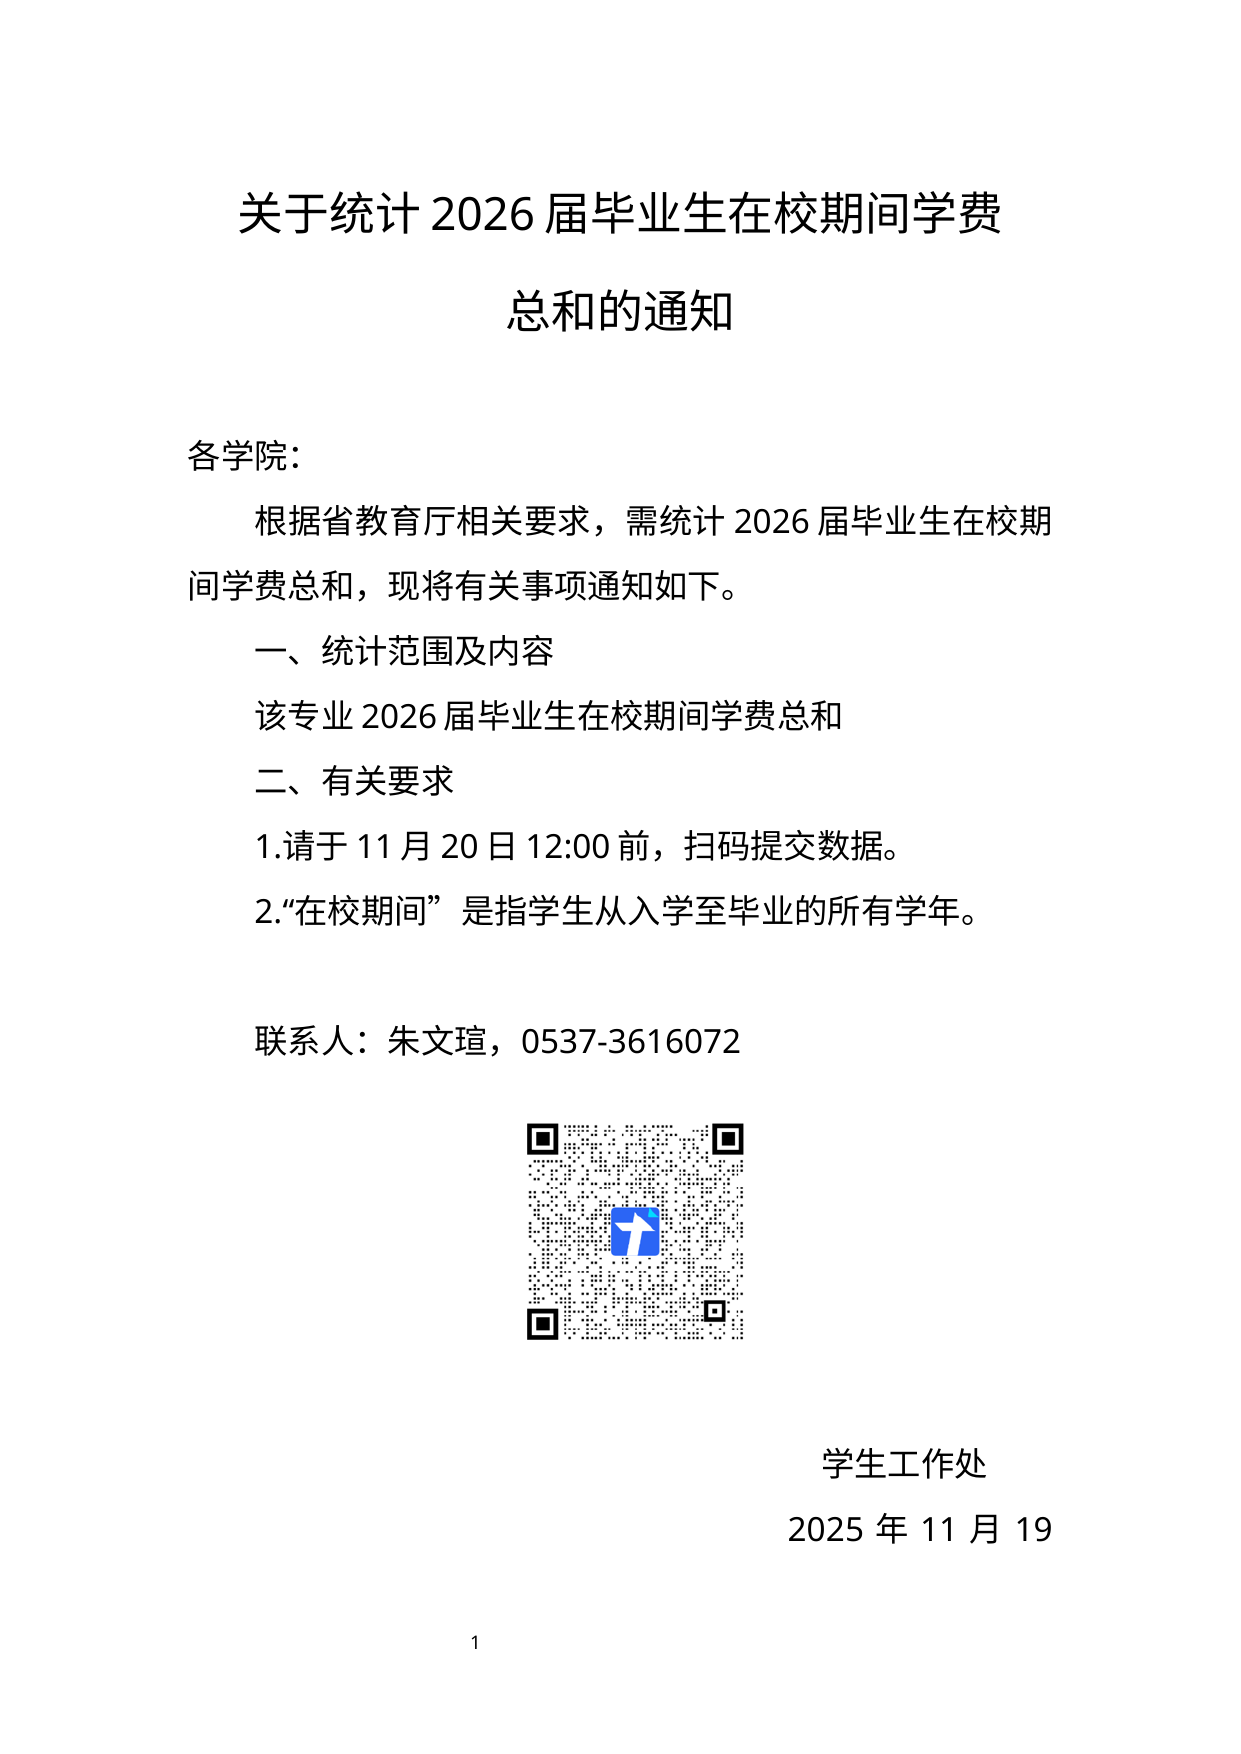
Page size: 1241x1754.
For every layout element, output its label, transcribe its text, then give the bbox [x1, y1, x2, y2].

text 总和的通知 [187, 259, 1053, 357]
list 学生工作处 [187, 1429, 1053, 1494]
list 二、有关要求 [187, 747, 1053, 812]
list 2025年11月19日 [187, 1494, 1053, 1559]
text 一、统计范围及内容 [187, 617, 1053, 682]
picture [493, 1103, 781, 1358]
list 1.请于11月20日12:00前，扫码提交数据。 [187, 812, 1053, 877]
list 根据省教育厅相关要求，需统计2026届毕业生在校期间学费总和，现将有关事项通知如下。 [187, 487, 1053, 617]
text 各学院： [187, 422, 1053, 487]
list 联系人：朱文瑄，0537-3616072 [187, 1007, 1053, 1072]
text 该专业2026届毕业生在校期间学费总和 [187, 682, 1053, 747]
list 2.“在校期间”是指学生从入学至毕业的所有学年。 [187, 877, 1053, 942]
text 关于统计2026届毕业生在校期间学费 [187, 162, 1053, 259]
